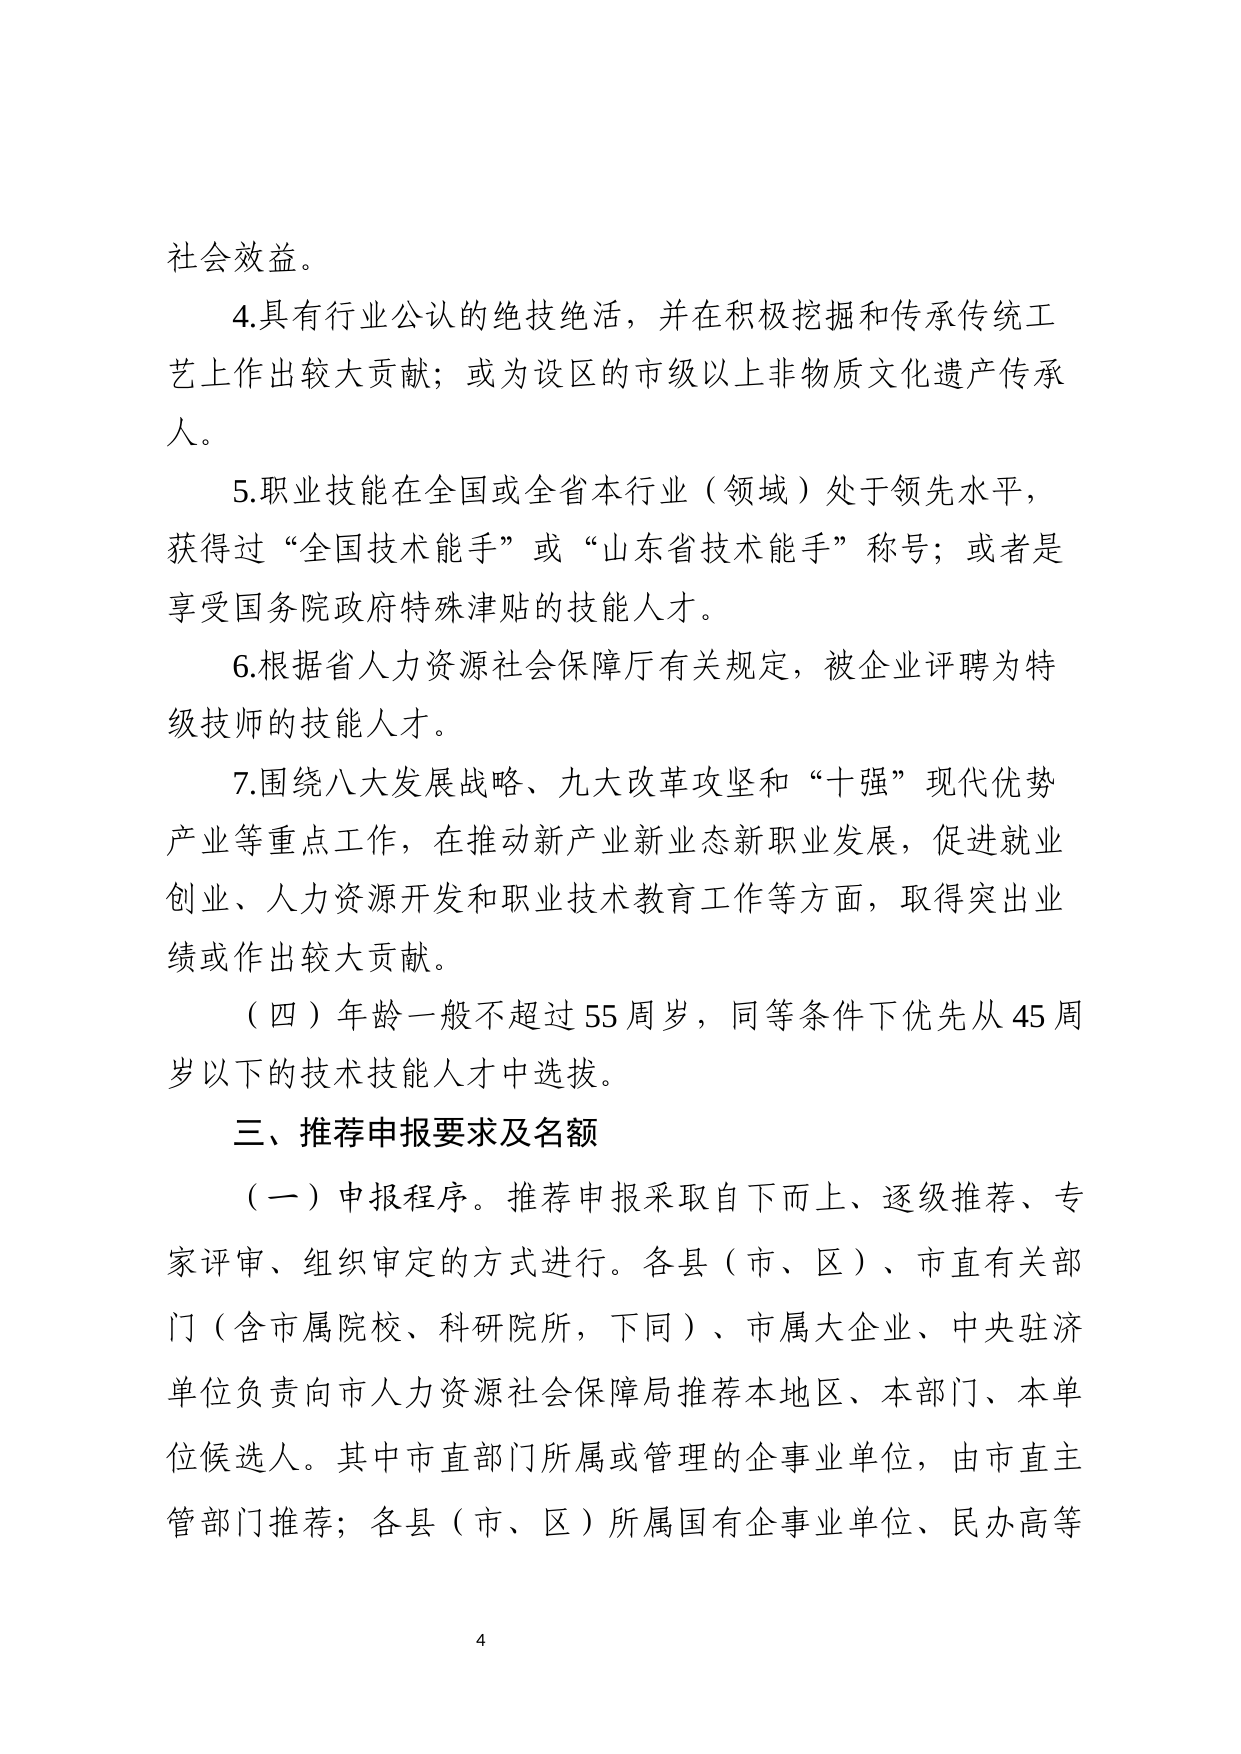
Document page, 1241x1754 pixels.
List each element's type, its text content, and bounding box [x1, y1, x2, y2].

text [165, 1162, 1087, 1552]
text 6.根据省人力资源社会保障厅有关规定，被企业评聘为特级技师的技能人才。 [165, 631, 1087, 747]
text 4.具有行业公认的绝技绝活，并在积极挖掘和传承传统工艺上作出较大贡献；或为设区的市级以上非物质文化遗产传承人。 [165, 281, 1087, 456]
text （四）年龄一般不超过55周岁，同等条件下优先从45周岁以下的技术技能人才中选拔。 [165, 981, 1087, 1097]
text 三、推荐申报要求及名额 [165, 1097, 1087, 1162]
text 5.职业技能在全国或全省本行业（领域）处于领先水平，获得过“全国技术能手”或“山东省技术能手”称号；或者是享受国务院政府特殊津贴的技能人才。 [165, 456, 1087, 631]
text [165, 222, 1087, 281]
text 7.围绕八大发展战略、九大改革攻坚和“十强”现代优势产业等重点工作，在推动新产业新业态新职业发展，促进就业创业、人力资源开发和职业技术教育工作等方面，取得突出业绩或作出较大贡献。 [165, 747, 1087, 981]
